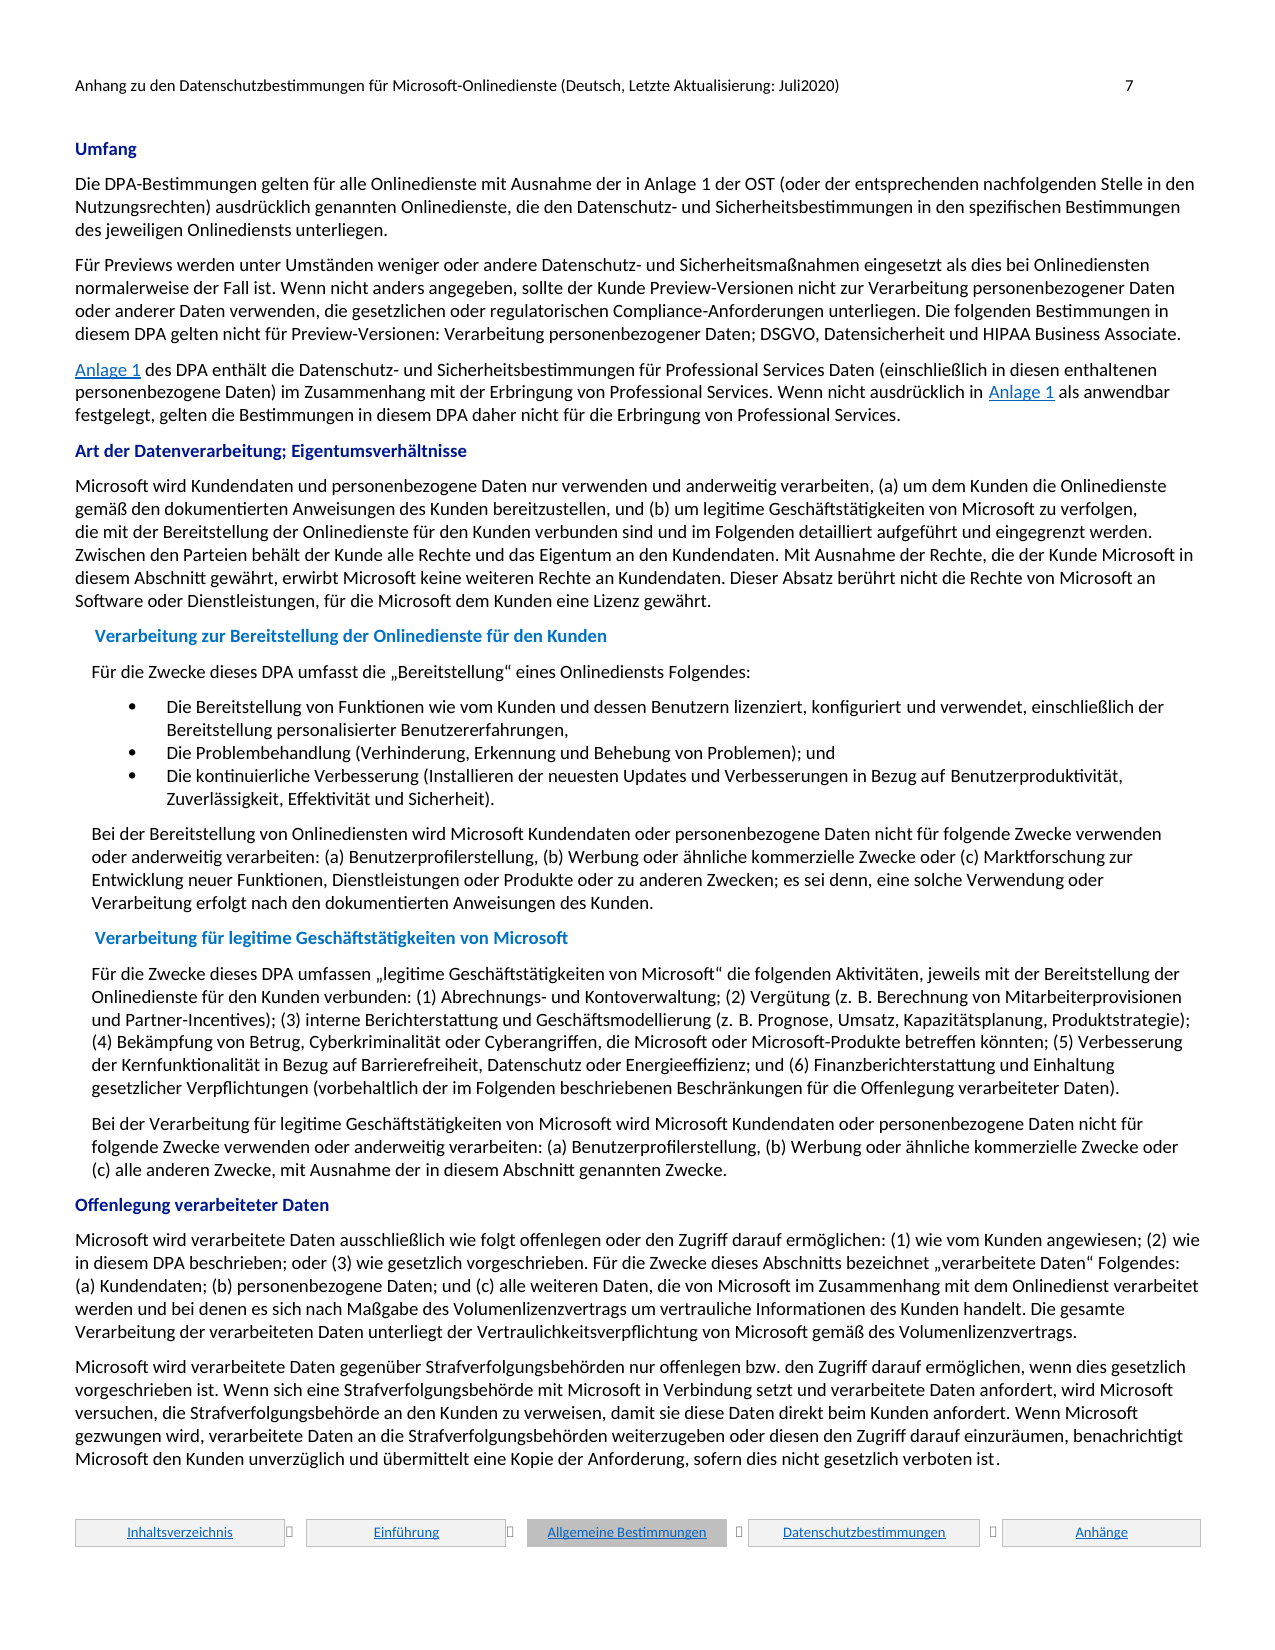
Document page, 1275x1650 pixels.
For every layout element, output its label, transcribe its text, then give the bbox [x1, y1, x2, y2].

subtitle Art der Datenverarbeitung; Eigentumsverhältnisse [75, 439, 1200, 462]
list Die Problembehandlung (Verhinderung, Erkennung und Behebung von Problemen); und [129, 741, 1200, 764]
list Bei der Verarbeitung für legitime Geschäftstätigkeiten von Microsoft wird Microsoft Kundendaten oder personenbezogene Daten nicht für folgende Zwecke verwenden oder anderweitig verarbeiten: (a) Benutzerprofilerstellung, (b) Werbung oder ähnliche kommerzielle Zwecke oder (c) alle anderen Zwecke, mit Ausnahme der in diesem Abschnitt genannten Zwecke. [91, 1112, 1200, 1181]
subtitle Offenlegung verarbeiteter Daten [75, 1193, 1200, 1216]
list Die kontinuierliche Verbesserung (Installieren der neuesten Updates und Verbesserungen in Bezug auf Benutzerproduktivität, Zuverlässigkeit, Effektivität und Sicherheit). [129, 764, 1200, 810]
list Für die Zwecke dieses DPA umfassen „legitime Geschäftstätigkeiten von Microsoft“ die folgenden Aktivitäten, jeweils mit der Bereitstellung der Onlinedienste für den Kunden verbunden: (1) Abrechnungs- und Kontoverwaltung; (2) Vergütung (z. B. Berechnung von Mitarbeiterprovisionen und Partner-Incentives); (3) interne Berichterstattung und Geschäftsmodellierung (z. B. Prognose, Umsatz, Kapazitätsplanung, Produktstrategie); (4) Bekämpfung von Betrug, Cyberkriminalität oder Cyberangriffen, die Microsoft oder Microsoft-Produkte betreffen könnten; (5) Verbesserung der Kernfunktionalität in Bezug auf Barrierefreiheit, Datenschutz oder Energieeffizienz; und (6) Finanzberichterstattung und Einhaltung gesetzlicher Verpflichtungen (vorbehaltlich der im Folgenden beschriebenen Beschränkungen für die Offenlegung verarbeiteter Daten). [91, 962, 1200, 1099]
list Anlage 1 des DPA enthält die Datenschutz- und Sicherheitsbestimmungen für Professional Services Daten (einschließlich in diesen enthaltenen personenbezogene Daten) im Zusammenhang mit der Erbringung von Professional Services. Wenn nicht ausdrücklich in Anlage 1 als anwendbar festgelegt, gelten die Bestimmungen in diesem DPA daher nicht für die Erbringung von Professional Services. [75, 358, 1200, 427]
list Verarbeitung zur Bereitstellung der Onlinedienste für den Kunden [94, 624, 1200, 647]
list Die Bereitstellung von Funktionen wie vom Kunden und dessen Benutzern lizenziert, konfiguriert und verwendet, einschließlich der Bereitstellung personalisierter Benutzererfahrungen, [129, 695, 1200, 741]
subtitle Umfang [75, 137, 1200, 160]
list Microsoft wird Kundendaten und personenbezogene Daten nur verwenden und anderweitig verarbeiten, (a) um dem Kunden die Onlinedienste gemäß den dokumentierten Anweisungen des Kunden bereitzustellen, und (b) um legitime Geschäftstätigkeiten von Microsoft zu verfolgen, die mit der Bereitstellung der Onlinedienste für den Kunden verbunden sind und im Folgenden detailliert aufgeführt und eingegrenzt werden. Zwischen den Parteien behält der Kunde alle Rechte und das Eigentum an den Kundendaten. Mit Ausnahme der Rechte, die der Kunde Microsoft in diesem Abschnitt gewährt, erwirbt Microsoft keine weiteren Rechte an Kundendaten. Dieser Absatz berührt nicht die Rechte von Microsoft an Software oder Dienstleistungen, für die Microsoft dem Kunden eine Lizenz gewährt. [75, 474, 1200, 612]
list Verarbeitung für legitime Geschäftstätigkeiten von Microsoft [94, 927, 1200, 949]
list Microsoft wird verarbeitete Daten gegenüber Strafverfolgungsbehörden nur offenlegen bzw. den Zugriff darauf ermöglichen, wenn dies gesetzlich vorgeschrieben ist. Wenn sich eine Strafverfolgungsbehörde mit Microsoft in Verbindung setzt und verarbeitete Daten anfordert, wird Microsoft versuchen, die Strafverfolgungsbehörde an den Kunden zu verweisen, damit sie diese Daten direkt beim Kunden anfordert. Wenn Microsoft gezwungen wird, verarbeitete Daten an die Strafverfolgungsbehörden weiterzugeben oder diesen den Zugriff darauf einzuräumen, benachrichtigt Microsoft den Kunden unverzüglich und übermittelt eine Kopie der Anforderung, sofern dies nicht gesetzlich verboten ist. [75, 1356, 1200, 1470]
list Die DPA-Bestimmungen gelten für alle Onlinedienste mit Ausnahme der in Anlage 1 der OST (oder der entsprechenden nachfolgenden Stelle in den Nutzungsrechten) ausdrücklich genannten Onlinedienste, die den Datenschutz- und Sicherheitsbestimmungen in den spezifischen Bestimmungen des jeweiligen Onlinediensts unterliegen. [75, 172, 1200, 241]
list Microsoft wird verarbeitete Daten ausschließlich wie folgt offenlegen oder den Zugriff darauf ermöglichen: (1) wie vom Kunden angewiesen; (2) wie in diesem DPA beschrieben; oder (3) wie gesetzlich vorgeschrieben. Für die Zwecke dieses Abschnitts bezeichnet „verarbeitete Daten“ Folgendes: (a) Kundendaten; (b) personenbezogene Daten; und (c) alle weiteren Daten, die von Microsoft im Zusammenhang mit dem Onlinedienst verarbeitet werden und bei denen es sich nach Maßgabe des Volumenlizenzvertrags um vertrauliche Informationen des Kunden handelt. Die gesamte Verarbeitung der verarbeiteten Daten unterliegt der Vertraulichkeitsverpflichtung von Microsoft gemäß des Volumenlizenzvertrags. [75, 1229, 1200, 1343]
list Bei der Bereitstellung von Onlinediensten wird Microsoft Kundendaten oder personenbezogene Daten nicht für folgende Zwecke verwenden oder anderweitig verarbeiten: (a) Benutzerprofilerstellung, (b) Werbung oder ähnliche kommerzielle Zwecke oder (c) Marktforschung zur Entwicklung neuer Funktionen, Dienstleistungen oder Produkte oder zu anderen Zwecken; es sei denn, eine solche Verwendung oder Verarbeitung erfolgt nach den dokumentierten Anweisungen des Kunden. [91, 822, 1200, 914]
list Für Previews werden unter Umständen weniger oder andere Datenschutz- und Sicherheitsmaßnahmen eingesetzt als dies bei Onlinediensten normalerweise der Fall ist. Wenn nicht anders angegeben, sollte der Kunde Preview-Versionen nicht zur Verarbeitung personenbezogener Daten oder anderer Daten verwenden, die gesetzlichen oder regulatorischen Compliance-Anforderungen unterliegen. Die folgenden Bestimmungen in diesem DPA gelten nicht für Preview-Versionen: Verarbeitung personenbezogener Daten; DSGVO, Datensicherheit und HIPAA Business Associate. [75, 254, 1200, 345]
list Für die Zwecke dieses DPA umfasst die „Bereitstellung“ eines Onlinediensts Folgendes: [91, 660, 1200, 683]
